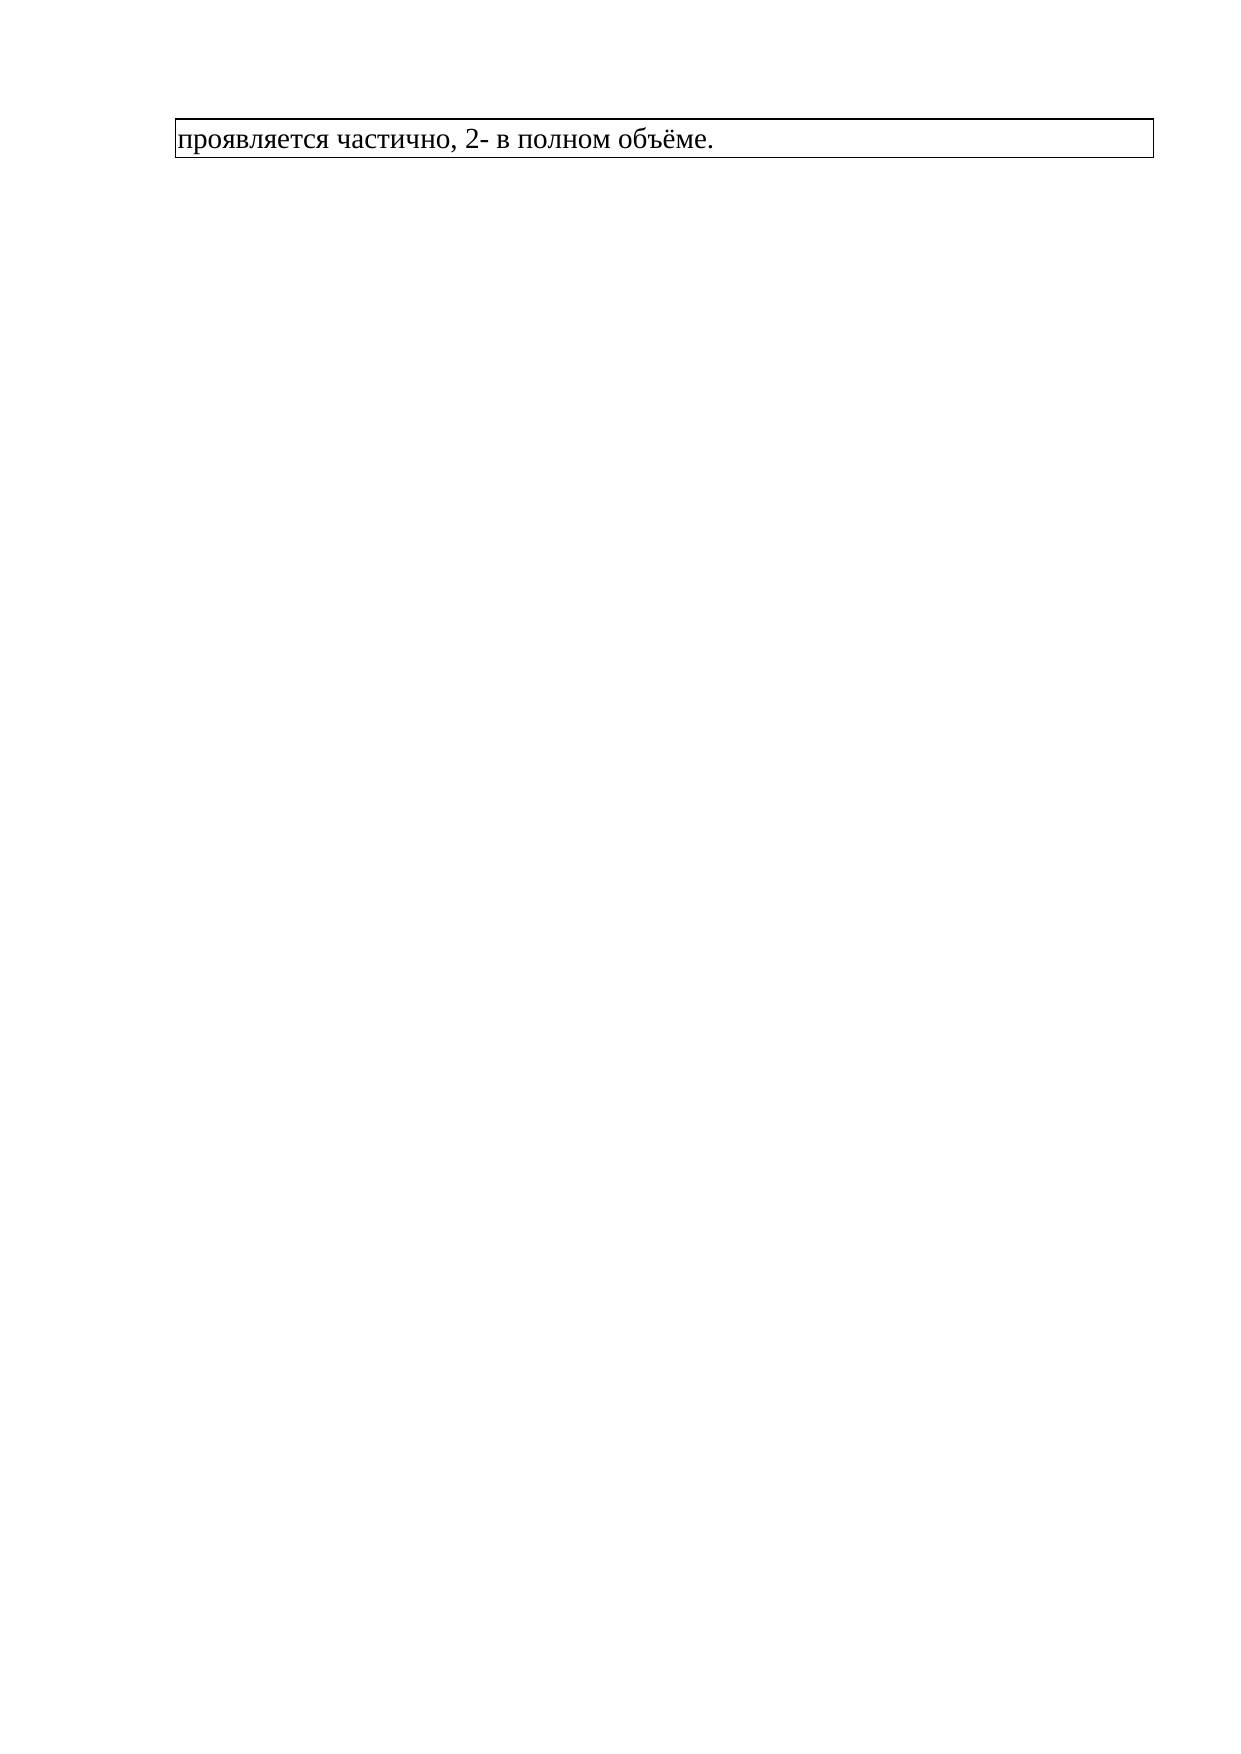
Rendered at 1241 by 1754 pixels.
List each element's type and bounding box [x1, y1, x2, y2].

table_cell [176, 120, 1153, 156]
